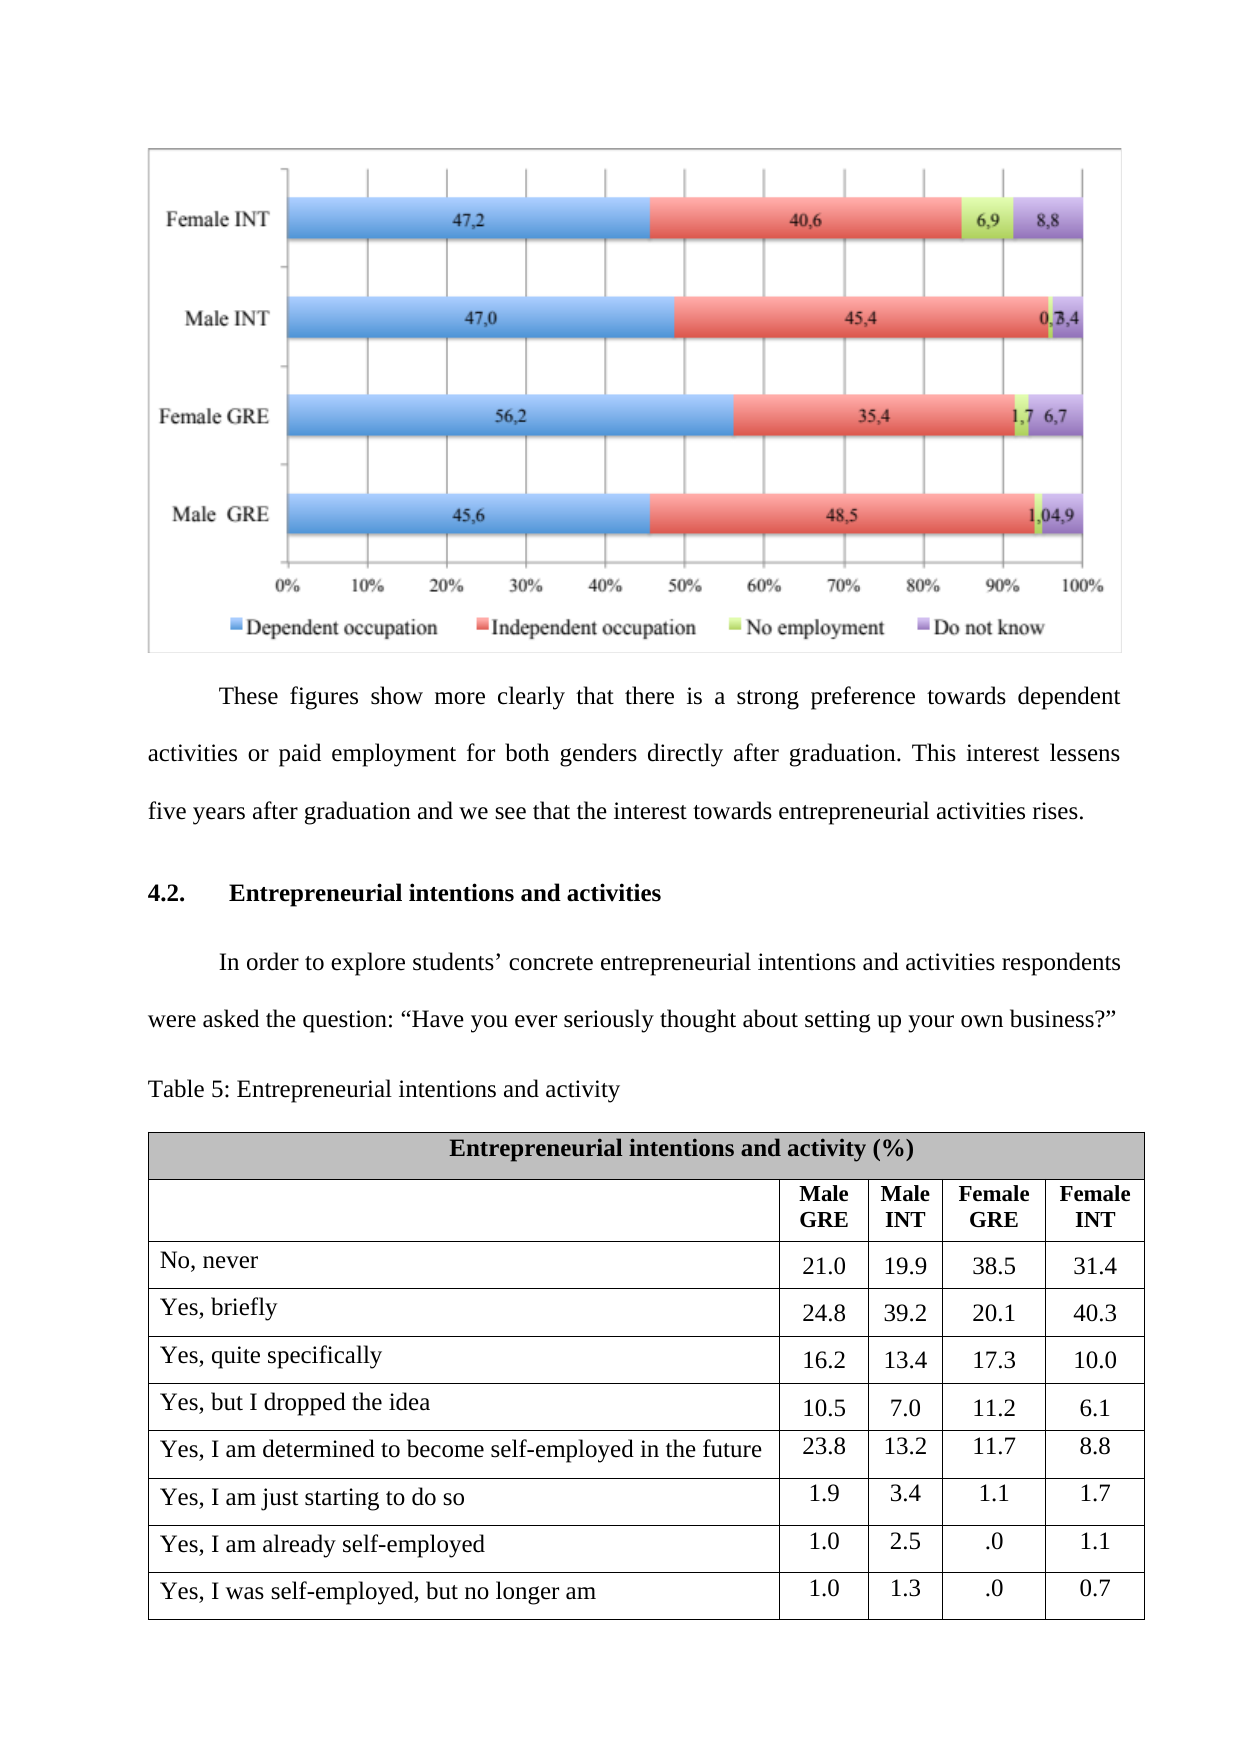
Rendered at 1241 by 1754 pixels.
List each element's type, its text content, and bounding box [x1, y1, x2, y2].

table_cell 20.1 [943, 1289, 1045, 1336]
table_cell Yes, I am determined to become self-employed in the future [149, 1431, 779, 1477]
table_cell 17.3 [943, 1337, 1045, 1383]
table_cell .0 [943, 1573, 1045, 1619]
table_cell 11.7 [943, 1431, 1045, 1477]
table_cell 1.0 [780, 1573, 868, 1619]
table_cell .0 [943, 1526, 1045, 1572]
table_cell 1.9 [780, 1479, 868, 1525]
table_cell 7.0 [869, 1384, 942, 1430]
table_cell 1.7 [1046, 1479, 1144, 1525]
table_cell 39.2 [869, 1289, 942, 1336]
table_cell No, never [149, 1242, 779, 1288]
table_cell Female GRE [943, 1180, 1045, 1241]
table_cell 10.5 [780, 1384, 868, 1430]
table_cell 21.0 [780, 1242, 868, 1288]
text Table 5: Entrepreneurial intentions and activity [148, 1074, 1122, 1103]
table_cell 19.9 [869, 1242, 942, 1288]
table_cell 13.2 [869, 1431, 942, 1477]
table_cell 23.8 [780, 1431, 868, 1477]
table_cell 8.8 [1046, 1431, 1144, 1477]
table_cell Male GRE [780, 1180, 868, 1241]
table_cell Female INT [1046, 1180, 1144, 1241]
table_cell 3.4 [869, 1479, 942, 1525]
table_cell Yes, quite specifically [149, 1337, 779, 1383]
table_cell 1.3 [869, 1573, 942, 1619]
table_cell 2.5 [869, 1526, 942, 1572]
subtitle Entrepreneurial intentions and activities [148, 878, 1122, 907]
table_cell 38.5 [943, 1242, 1045, 1288]
table_cell [149, 1180, 779, 1241]
text These figures show more clearly that there is a strong preference towards dependent activities or paid employment for both genders directly after graduation. This interest lessens five years after graduation and we see that the interest towards entrepreneurial activities rises. [148, 681, 1122, 825]
table_cell 31.4 [1046, 1242, 1144, 1288]
table_cell Yes, briefly [149, 1289, 779, 1336]
table_cell 10.0 [1046, 1337, 1144, 1383]
table_cell Male INT [869, 1180, 942, 1241]
table_cell Yes, but I dropped the idea [149, 1384, 779, 1430]
table_cell 11.2 [943, 1384, 1045, 1430]
table_cell 1.1 [1046, 1526, 1144, 1572]
text In order to explore students’ concrete entrepreneurial intentions and activities respondents were asked the question: “Have you ever seriously thought about setting up your own business?” [148, 947, 1122, 1033]
table_cell 1.1 [943, 1479, 1045, 1525]
table_cell 16.2 [780, 1337, 868, 1383]
table_cell 0.7 [1046, 1573, 1144, 1619]
table_cell Yes, I am just starting to do so [149, 1479, 779, 1525]
table_cell Yes, I was self-employed, but no longer am [149, 1573, 779, 1619]
table_cell 40.3 [1046, 1289, 1144, 1336]
table_cell 24.8 [780, 1289, 868, 1336]
table_cell Yes, I am already self-employed [149, 1526, 779, 1572]
table_cell 1.0 [780, 1526, 868, 1572]
table_cell 13.4 [869, 1337, 942, 1383]
table_cell 6.1 [1046, 1384, 1144, 1430]
table_header Entrepreneurial intentions and activity (%) [149, 1133, 1144, 1179]
